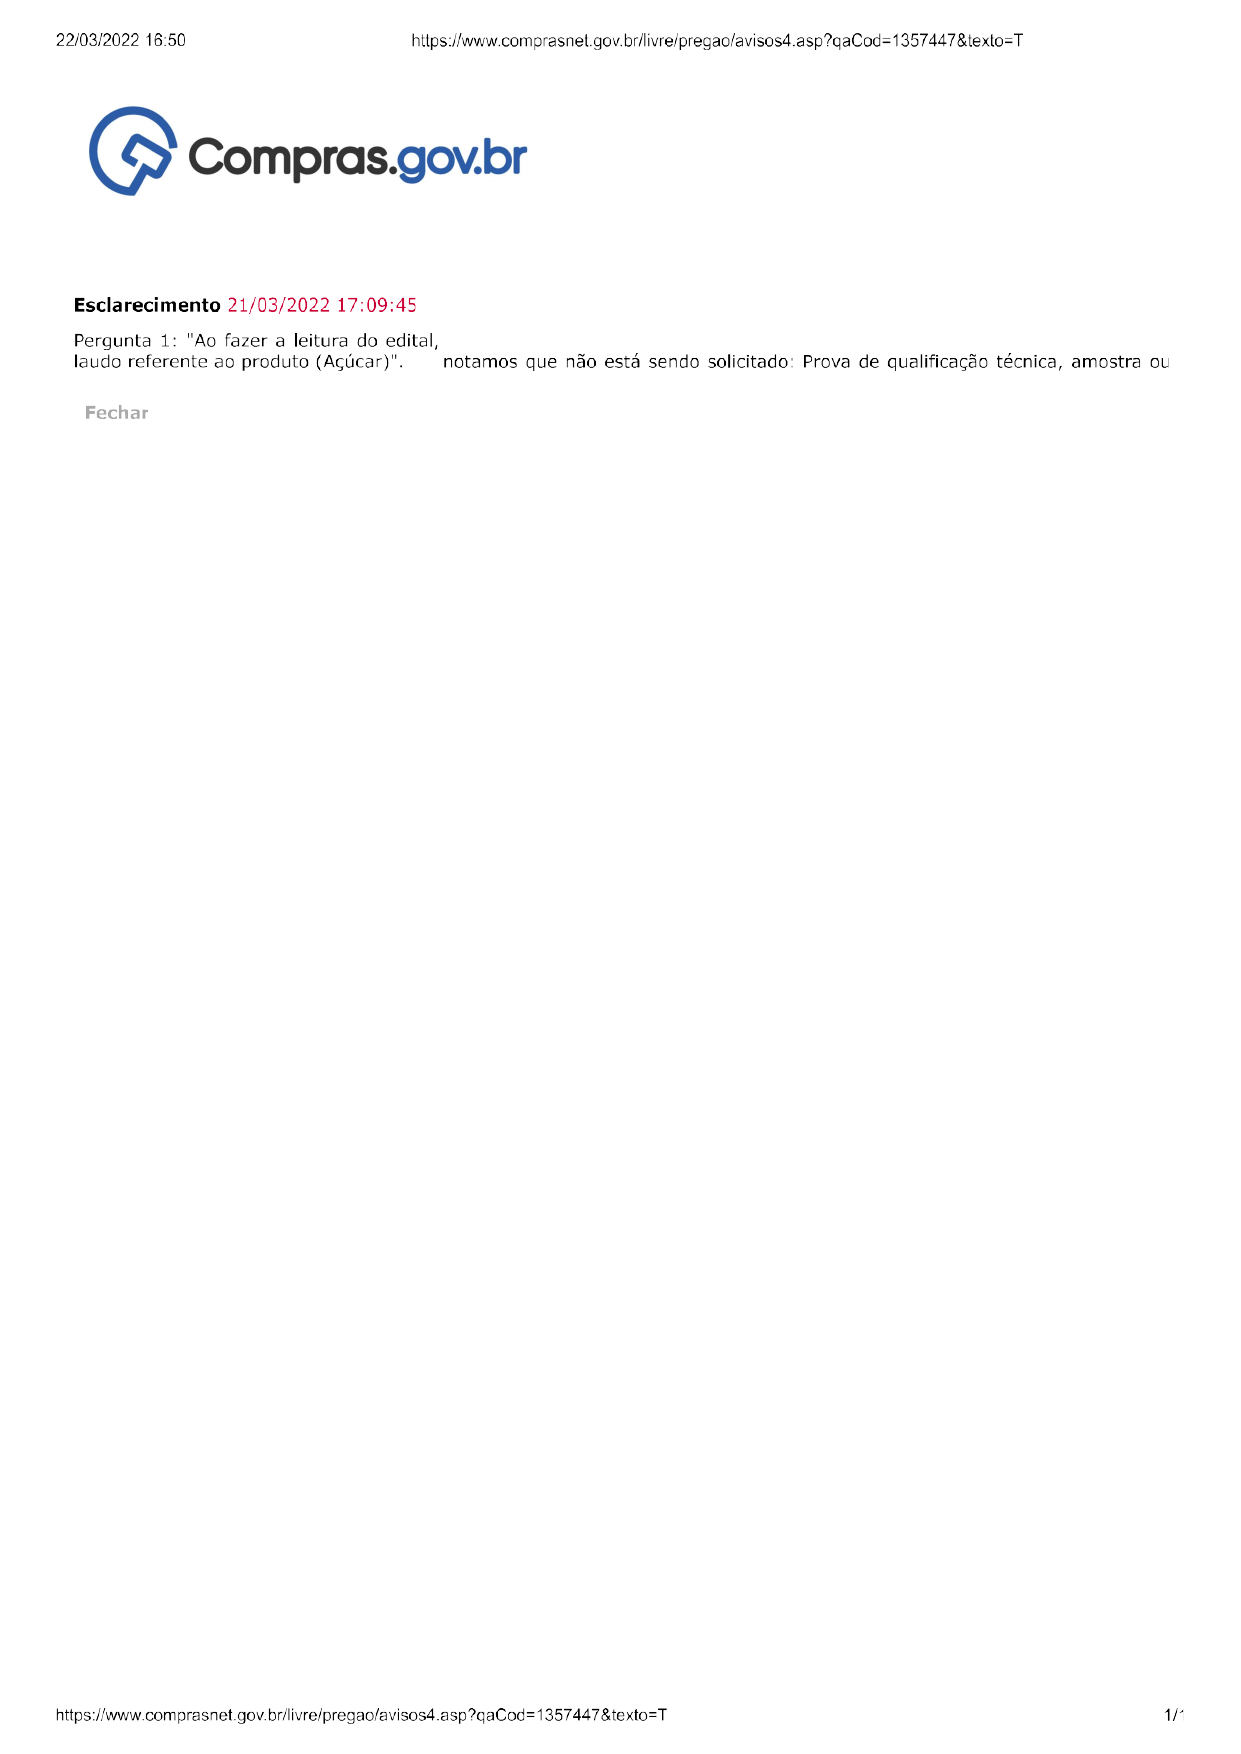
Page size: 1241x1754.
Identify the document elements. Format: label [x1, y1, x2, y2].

picture [56, 33, 185, 46]
picture [1164, 1708, 1184, 1721]
picture [75, 297, 416, 314]
picture [86, 405, 148, 419]
picture [444, 353, 793, 371]
picture [412, 33, 1023, 50]
picture [75, 333, 438, 371]
picture [56, 1708, 667, 1724]
picture [804, 353, 1169, 371]
picture [88, 103, 531, 197]
